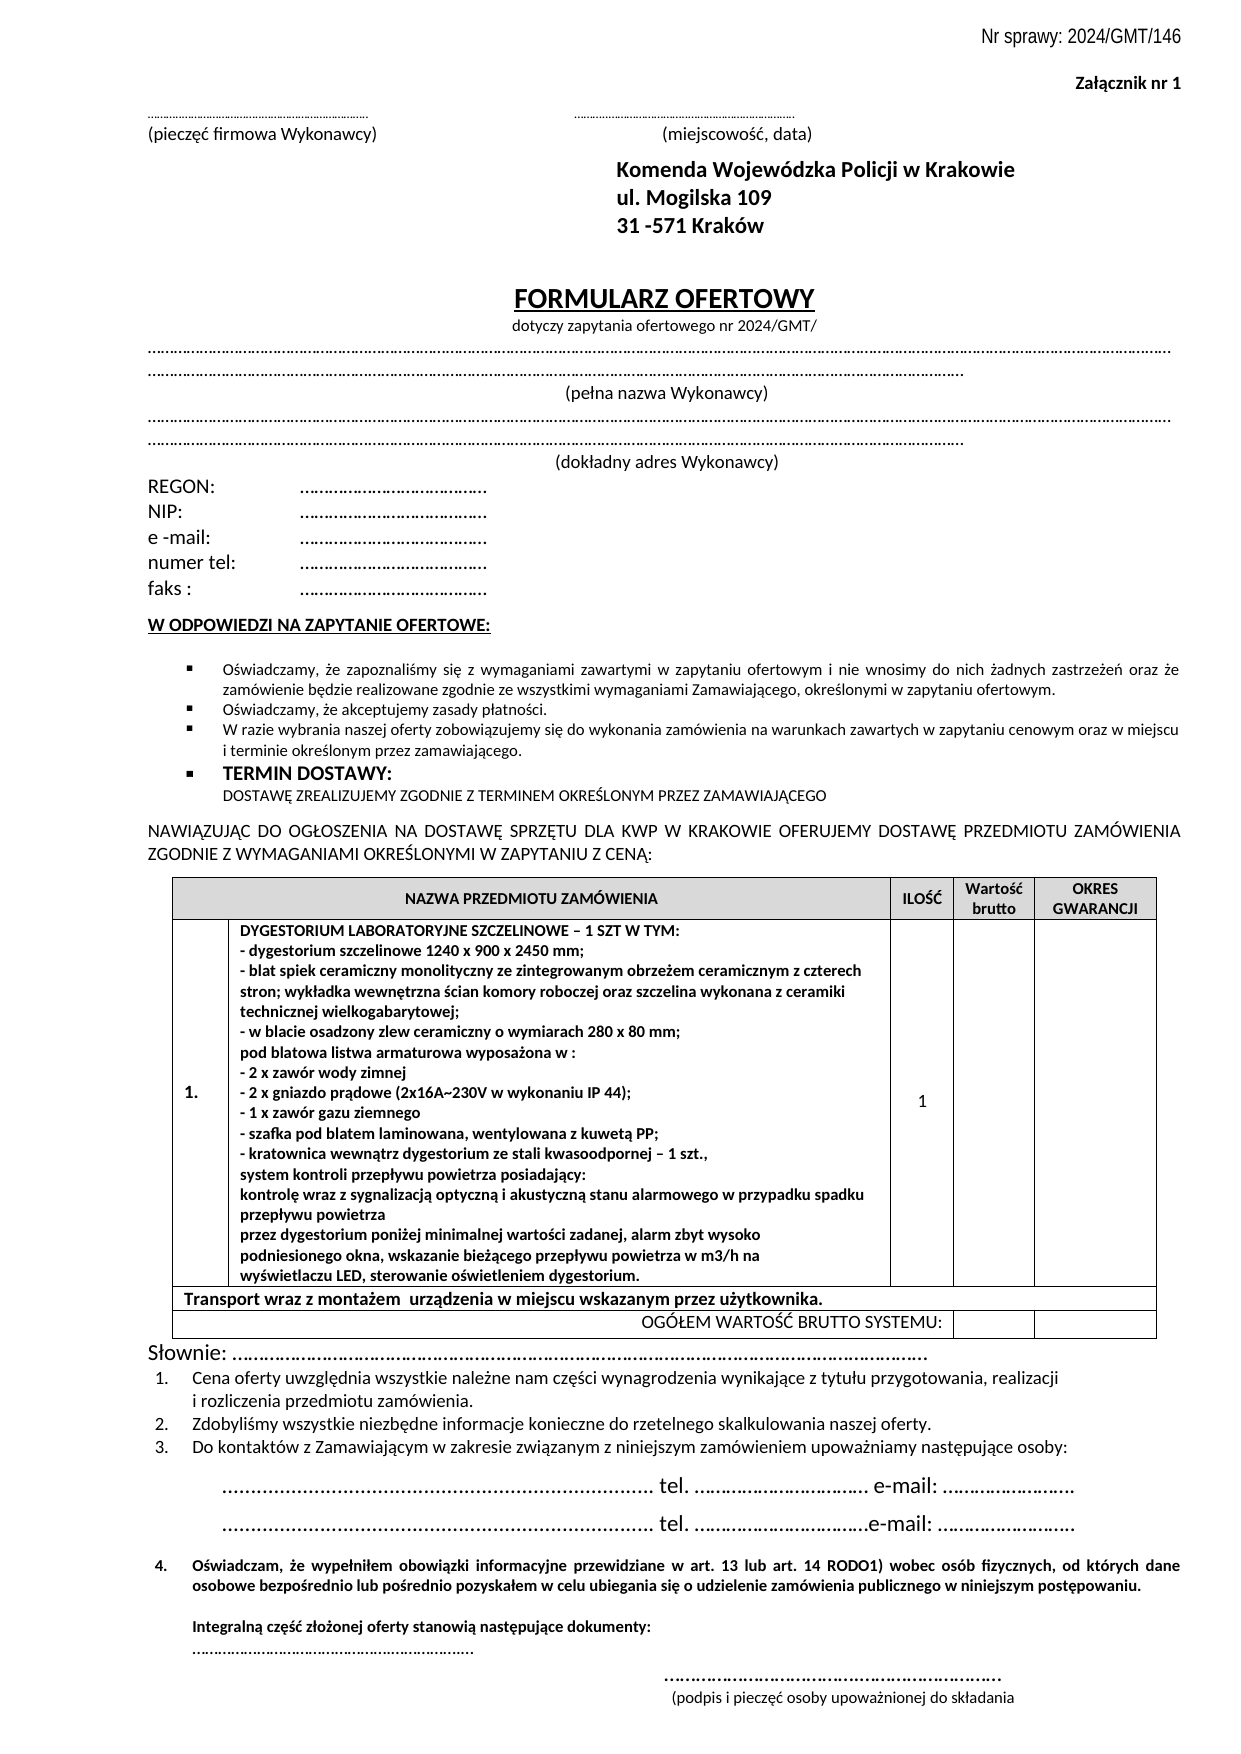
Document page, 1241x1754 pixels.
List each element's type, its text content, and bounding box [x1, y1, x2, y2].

text NIP: ………………………………… [148, 498, 1181, 524]
table_header ILOŚĆ [891, 878, 953, 919]
table_cell [173, 920, 228, 1286]
table_cell [1035, 920, 1156, 1286]
text ul. Mogilska 109 [616, 183, 1181, 211]
list Cena oferty uwzględnia wszystkie należne nam części wynagrodzenia wynikające z tytułu przygotowania, realizacji i rozliczenia przedmiotu zamówienia. [154, 1366, 1181, 1412]
text (podpis i pieczęć osoby upoważnionej do składania [590, 1687, 1181, 1707]
text ………………………………………………………………………………………………………………………………………………………………………………………………………………………………………………………………………………………………………………………………………………………………………………………… [148, 336, 1181, 381]
text 31 -571 Kraków [616, 211, 1181, 239]
table_cell [954, 920, 1034, 1286]
list W razie wybrania naszej oferty zobowiązujemy się do wykonania zamówienia na warunkach zawartych w zapytaniu cenowym oraz w miejscu i terminie określonym przez zamawiającego. [185, 720, 1181, 760]
text ........................................................................... tel. ……………………………e-mail: …………………….. [185, 1509, 1181, 1537]
text Słownie: …………………………………………………………………………………………………………………… [148, 1338, 1181, 1366]
text (pieczęć firmowa Wykonawcy) (miejscowość, data) [148, 122, 1181, 145]
text (pełna nazwa Wykonawcy) [148, 381, 1181, 404]
table_header NAZWA PRZEDMIOTU ZAMÓWIENIA [173, 878, 890, 919]
text (dokładny adres Wykonawcy) [148, 450, 1181, 473]
text ........................................................................... tel. …………………………… e-mail: ……………………. [185, 1471, 1181, 1499]
text DOSTAWĘ ZREALIZUJEMY ZGODNIE Z TERMINEM OKREŚLONYM PRZEZ ZAMAWIAJĄCEGO [223, 786, 1181, 806]
text faks : ………………………………… [148, 575, 1181, 600]
table_header Wartość brutto [954, 878, 1034, 919]
text REGON: ………………………………… [148, 473, 1181, 498]
list Oświadczamy, że zapoznaliśmy się z wymaganiami zawartymi w zapytaniu ofertowym i nie wnosimy do nich żadnych zastrzeżeń oraz że zamówienie będzie realizowane zgodnie ze wszystkimi wymaganiami Zamawiającego, określonymi w zapytaniu ofertowym. [185, 659, 1181, 699]
text FORMULARZ OFERTOWY [148, 280, 1181, 315]
text dotyczy zapytania ofertowego nr 2024/GMT/ [148, 315, 1181, 336]
table_cell OGÓŁEM WARTOŚĆ BRUTTO SYSTEMU: [173, 1311, 953, 1337]
text W ODPOWIEDZI NA ZAPYTANIE OFERTOWE: [148, 613, 1181, 636]
text numer tel: ………………………………… [148, 549, 1181, 575]
table_cell [1035, 1311, 1156, 1337]
text NAWIĄZUJĄC DO OGŁOSZENIA NA DOSTAWĘ SPRZĘTU DLA KWP W KRAKOWIE OFERUJEMY DOSTAWĘ PRZEDMIOTU ZAMÓWIENIA ZGODNIE Z WYMAGANIAMI OKREŚLONYMI W ZAPYTANIU Z CENĄ: [148, 819, 1181, 864]
text e -mail: ………………………………… [148, 524, 1181, 549]
table_cell 1 [891, 920, 953, 1286]
list Oświadczam, że wypełniłem obowiązki informacyjne przewidziane w art. 13 lub art. 14 RODO1) wobec osób fizycznych, od których dane osobowe bezpośrednio lub pośrednio pozyskałem w celu ubiegania się o udzielenie zamówienia publicznego w niniejszym postępowaniu. [154, 1555, 1181, 1596]
list Do kontaktów z Zamawiającym w zakresie związanym z niniejszym zamówieniem upoważniamy następujące osoby: [154, 1435, 1181, 1458]
text Komenda Wojewódzka Policji w Krakowie [616, 155, 1181, 183]
table_cell DYGESTORIUM LABORATORYJNE SZCZELINOWE – 1 SZT W TYM: - dygestorium szczelinowe 1240 x 900 x 2450 mm; - blat spiek ceramiczny monolityczny ze zintegrowanym obrzeżem ceramicznym z czterech stron; wykładka wewnętrzna ścian komory roboczej oraz szczelina wykonana z ceramiki technicznej wielkogabarytowej; - w blacie osadzony zlew ceramiczny o wymiarach 280 x 80 mm; pod blatowa listwa armaturowa wyposażona w : - 2 x zawór wody zimnej - 2 x gniazdo prądowe (2x16A~230V w wykonaniu IP 44); - 1 x zawór gazu ziemnego - szafka pod blatem laminowana, wentylowana z kuwetą PP; - kratownica wewnątrz dygestorium ze stali kwasoodpornej – 1 szt., system kontroli przepływu powietrza posiadający: kontrolę wraz z sygnalizacją optyczną i akustyczną stanu alarmowego w przypadku spadku przepływu powietrza przez dygestorium poniżej minimalnej wartości zadanej, alarm zbyt wysoko podniesionego okna, wskazanie bieżącego przepływu powietrza w m3/h na wyświetlaczu LED, sterowanie oświetleniem dygestorium. [229, 920, 890, 1286]
text Załącznik nr 1 [148, 71, 1181, 94]
table_cell [954, 1311, 1034, 1337]
text ………………………………………………………………………………………………………………………………………………………………………………………………………………………………………………………………………………………………………………………………………………………………………………………… [148, 404, 1181, 450]
table_cell Transport wraz z montażem urządzenia w miejscu wskazanym przez użytkownika. [173, 1287, 1156, 1309]
list Oświadczamy, że akceptujemy zasady płatności. [185, 699, 1181, 720]
text ………..……………………..…………………………….. ………..……………………..…………………………….. [148, 94, 1181, 122]
text ……………………………….……………………… [516, 1659, 1181, 1687]
list Zdobyliśmy wszystkie niezbędne informacje konieczne do rzetelnego skalkulowania naszej oferty. [154, 1412, 1181, 1435]
text ……………………………………….…………….… [192, 1636, 1181, 1659]
table_header OKRES GWARANCJI [1035, 878, 1156, 919]
text Integralną część złożonej oferty stanowią następujące dokumenty: [192, 1616, 1181, 1636]
list TERMIN DOSTAWY: [185, 760, 1181, 786]
